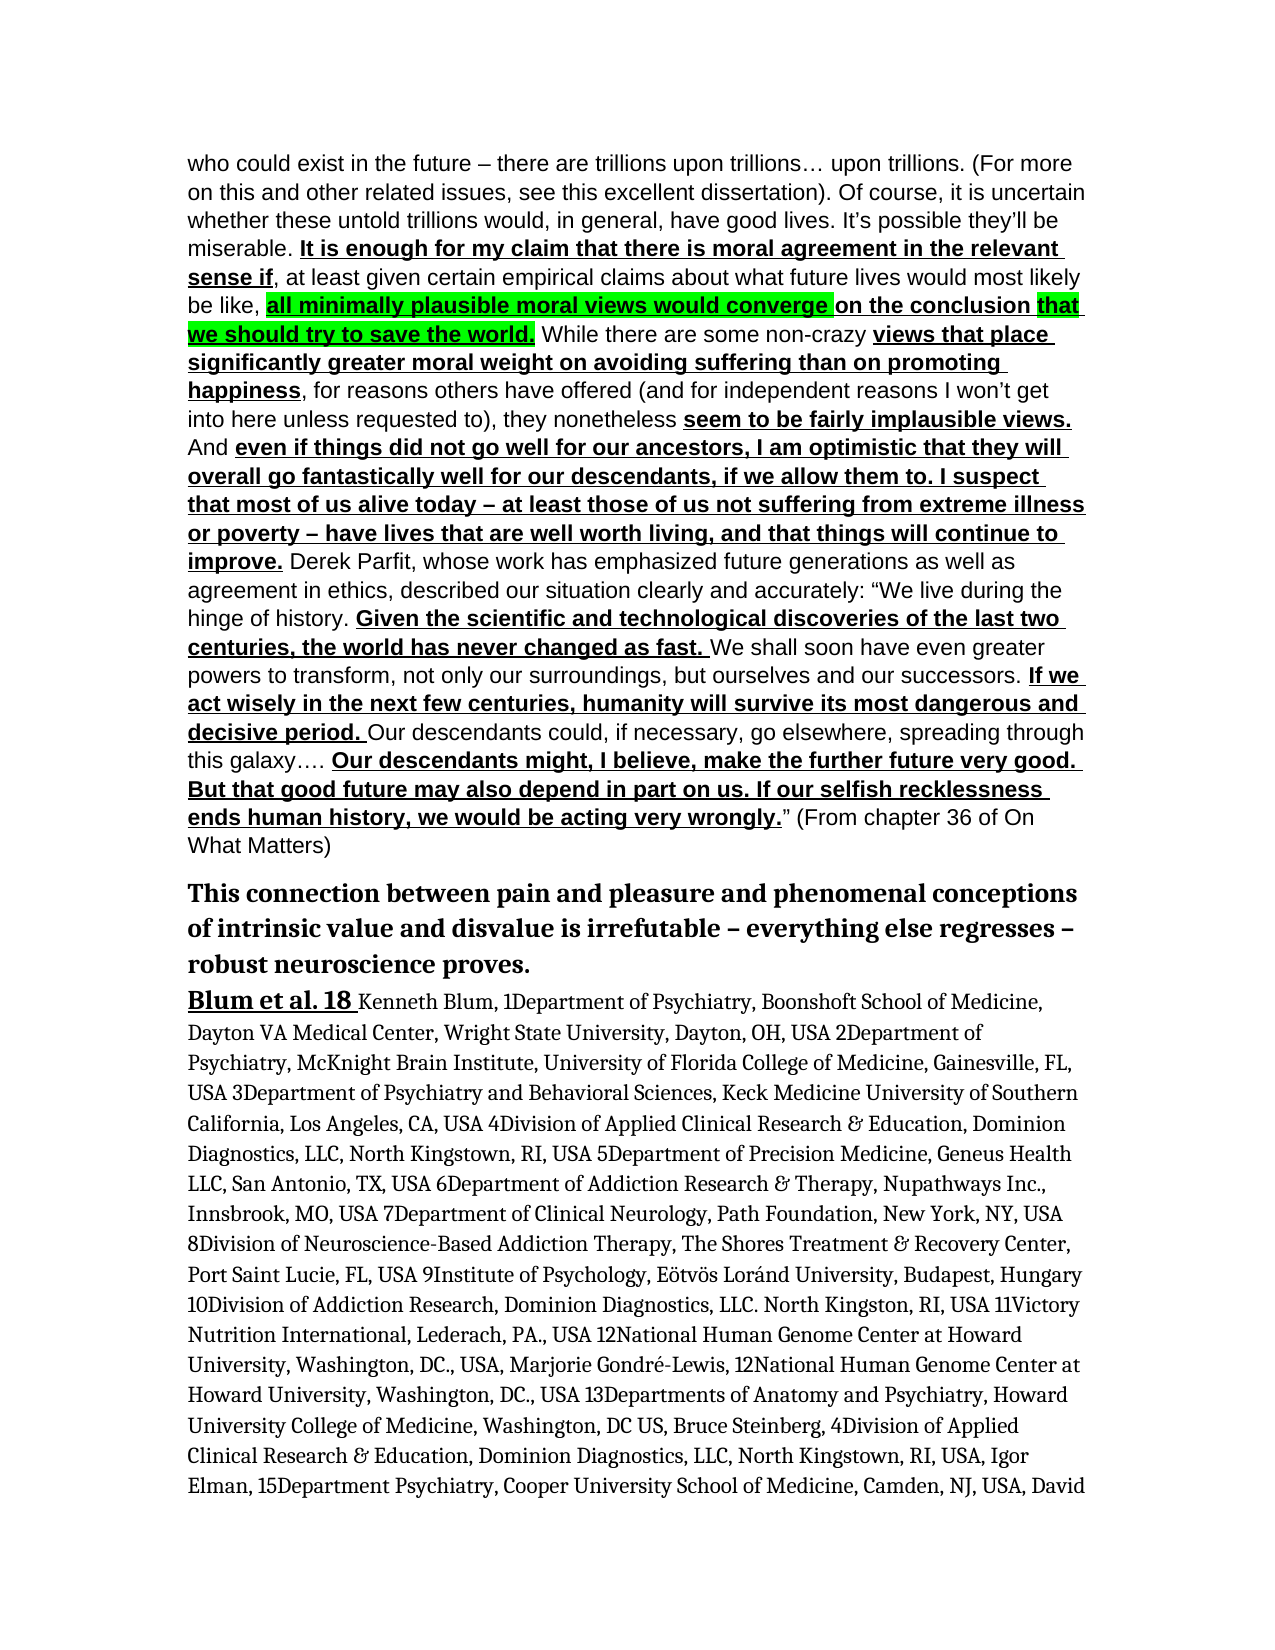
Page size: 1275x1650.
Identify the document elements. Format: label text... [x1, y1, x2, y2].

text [187, 985, 1087, 1499]
subtitle This connection between pain and pleasure and phenomenal conceptions of intrinsic value and disvalue is irrefutable – everything else regresses – robust neuroscience proves. [187, 878, 1087, 980]
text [187, 150, 1087, 859]
